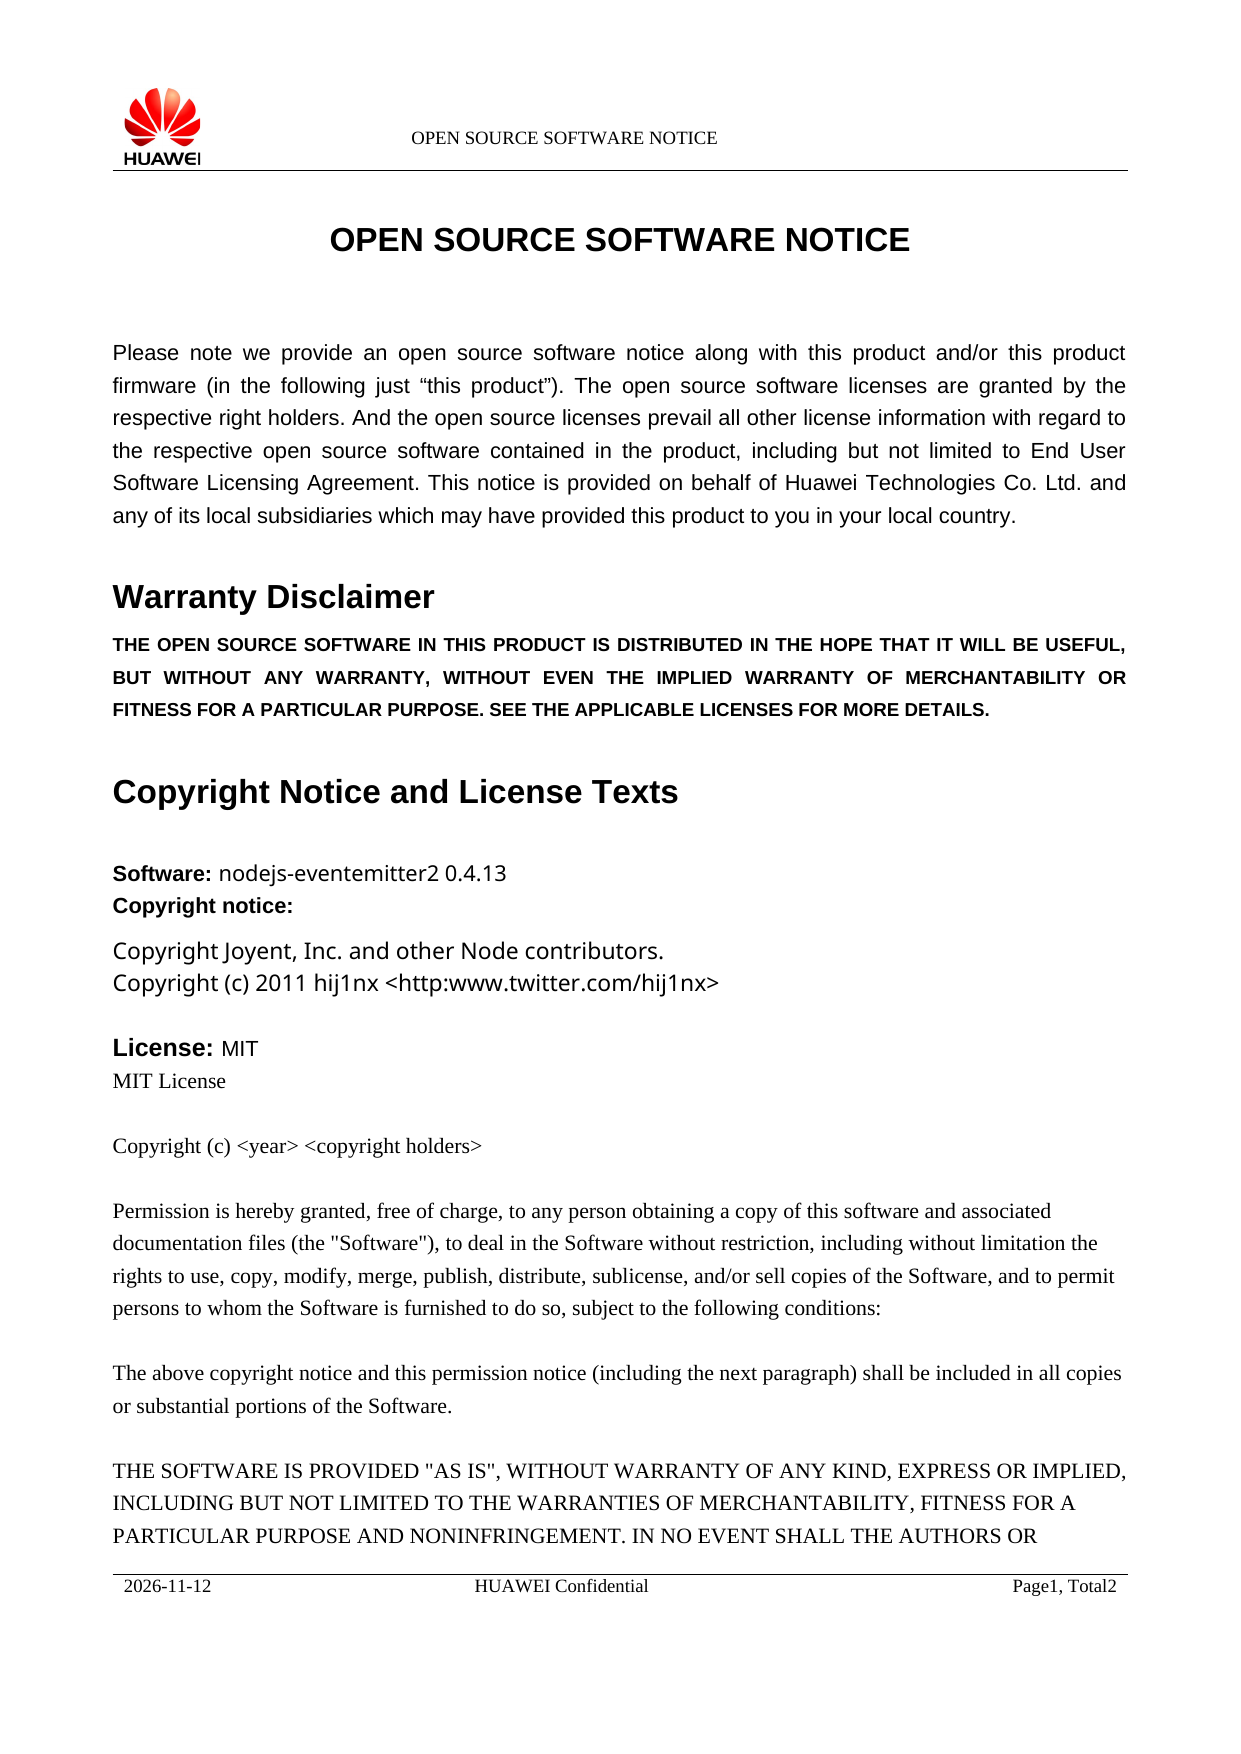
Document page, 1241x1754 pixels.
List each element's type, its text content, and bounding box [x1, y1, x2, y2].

text License: MIT [112, 1031, 1128, 1064]
text Copyright notice: [112, 889, 1128, 921]
text Copyright Joyent, Inc. and other Node contributors. Copyright (c) 2011 hij1nx <http:www.twitter.com/hij1nx> [112, 934, 1128, 1031]
text Please note we provide an open source software notice along with this product and/or this product firmware (in the following just “this product”). The open source software licenses are granted by the respective right holders. And the open source licenses prevail all other license information with regard to the respective open source software contained in the product, including but not limited to End User Software Licensing Agreement. This notice is provided on behalf of Huawei Technologies Co. Ltd. and any of its local subsidiaries which may have provided this product to you in your local country. [112, 336, 1128, 531]
text Warranty Disclaimer [112, 564, 1128, 629]
text The open source software in this product is distributed in the hope that it will be useful, but WITHOUT ANY WARRANTY, without even the implied warranty of MERCHANTABILITY or FITNESS FOR A PARTICULAR PURPOSE. See the applicable licenses for more details. [112, 629, 1128, 726]
text Copyright Notice and License Texts [112, 759, 1128, 824]
title Software: nodejs-eventemitter2 0.4.13 [112, 856, 1128, 889]
picture [124, 88, 201, 165]
text OPEN SOURCE SOFTWARE NOTICE [112, 206, 1128, 271]
